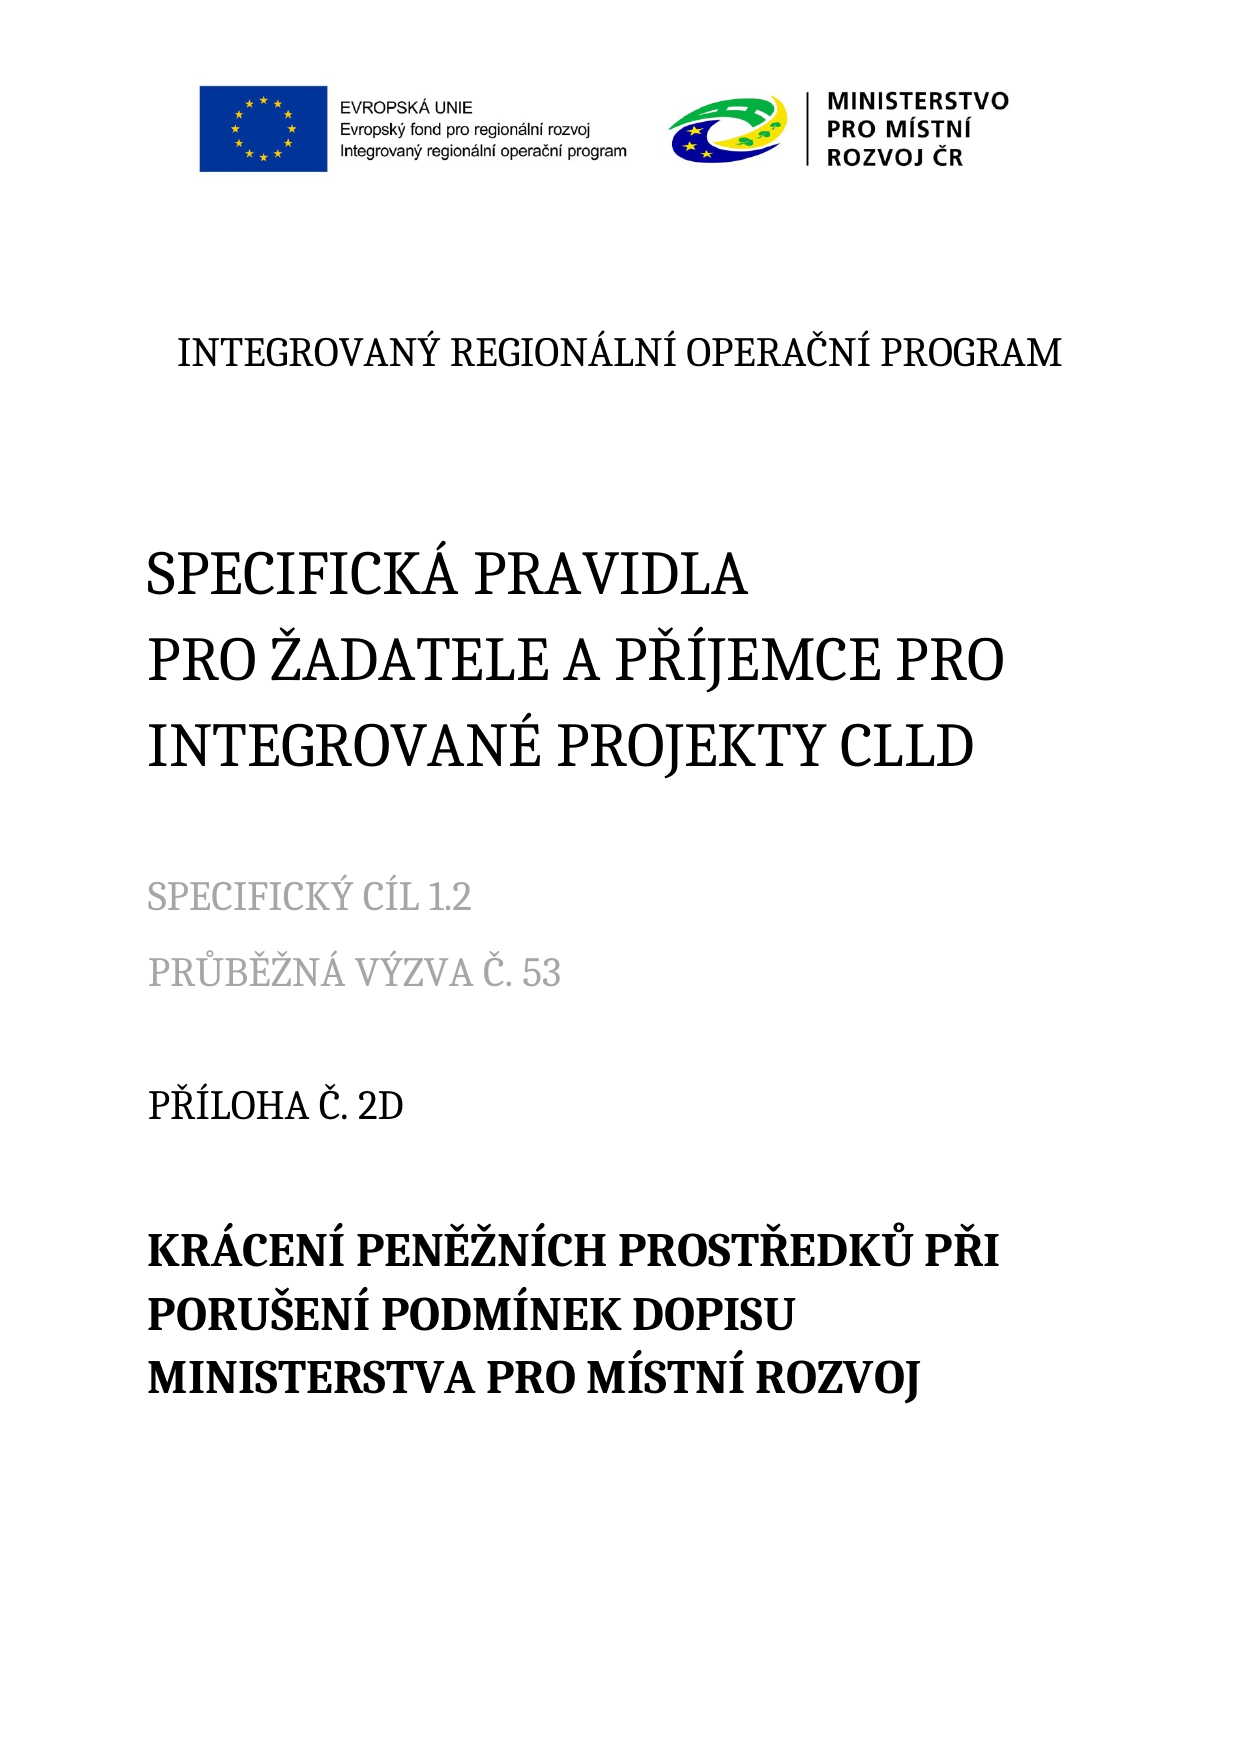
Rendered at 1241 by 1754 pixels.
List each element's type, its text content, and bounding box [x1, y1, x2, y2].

text krácení penĚžních prostředků při porušení podmínek dopisu ministerstva pro místní rozvoj [148, 1223, 1092, 1405]
text PRO ŽADATELE A PŘÍJEMCE pro integrované projekty clld [148, 624, 1092, 782]
text SPECIFICKÁ PRAVIDLA [148, 538, 1092, 610]
text PŘÍLOHA Č. 2D [148, 1082, 1092, 1130]
picture [171, 56, 1036, 200]
text INTEGROVANÝ REGIONÁLNÍ OPERAČNÍ PROGRAM [148, 328, 1092, 376]
text SPECIFICKÝ CÍL 1.2 [148, 872, 1092, 920]
text PRŮBĚŽNÁ výzva č. 53 [148, 948, 1092, 996]
